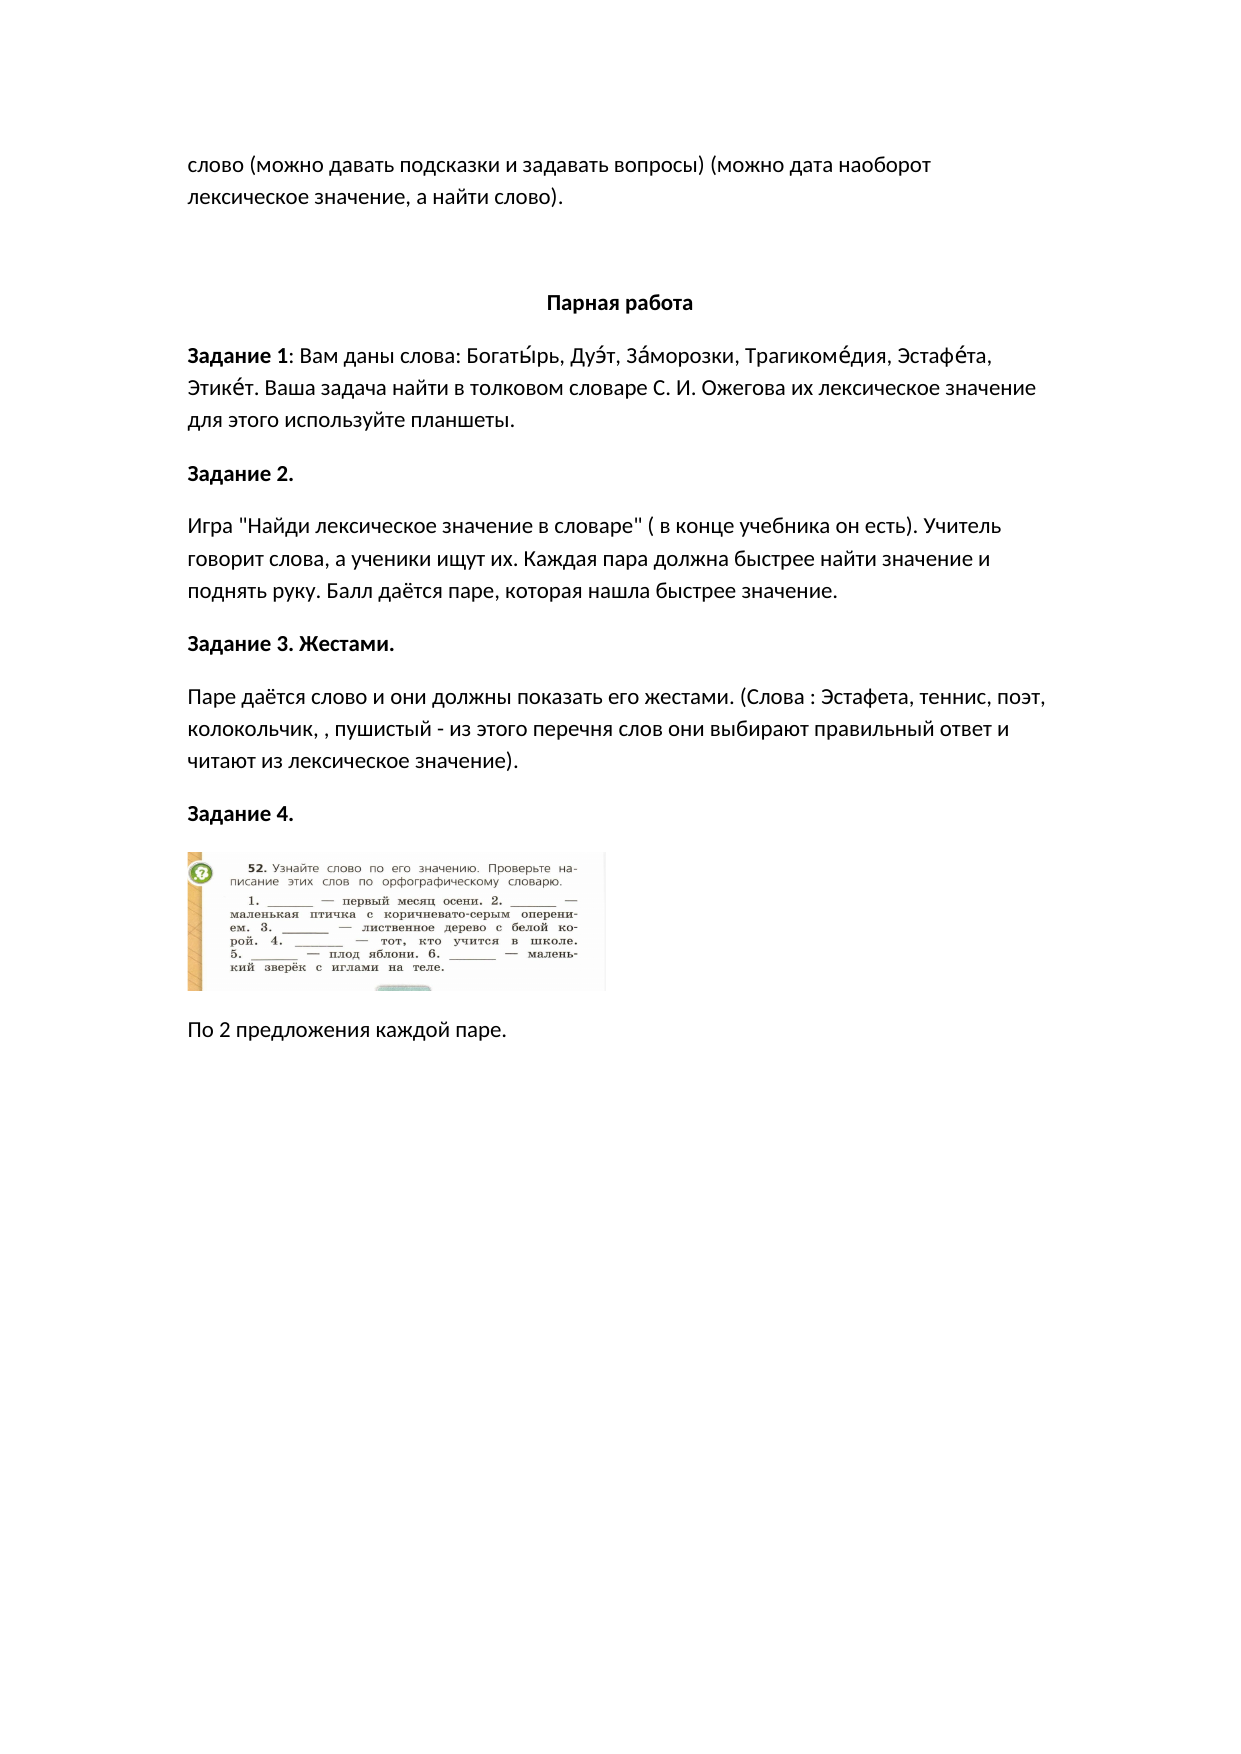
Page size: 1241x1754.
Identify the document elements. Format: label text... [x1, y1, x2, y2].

text Задание 2. [187, 459, 1053, 487]
text По 2 предложения каждой паре. [187, 1015, 1053, 1043]
text Задание 4. [187, 799, 1053, 827]
picture [187, 852, 606, 991]
text Парная работа [187, 288, 1053, 316]
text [187, 150, 1053, 210]
text Задание 1: Вам даны слова: Богаты́рь, Дуэ́т, За́морозки, Трагикоме́дия, Эстафе́та, Этике́т. Ваша задача найти в толковом словаре С. И. Ожегова их лексическое значение для этого используйте планшеты. [187, 341, 1053, 434]
text Игра "Найди лексическое значение в словаре" ( в конце учебника он есть). Учитель говорит слова, а ученики ищут их. Каждая пара должна быстрее найти значение и поднять руку. Балл даётся паре, которая нашла быстрее значение. [187, 512, 1053, 604]
text Паре даётся слово и они должны показать его жестами. (Слова : Эстафета, теннис, поэт, колокольчик, , пушистый - из этого перечня слов они выбирают правильный ответ и читают из лексическое значение). [187, 682, 1053, 774]
text Задание 3. Жестами. [187, 629, 1053, 657]
